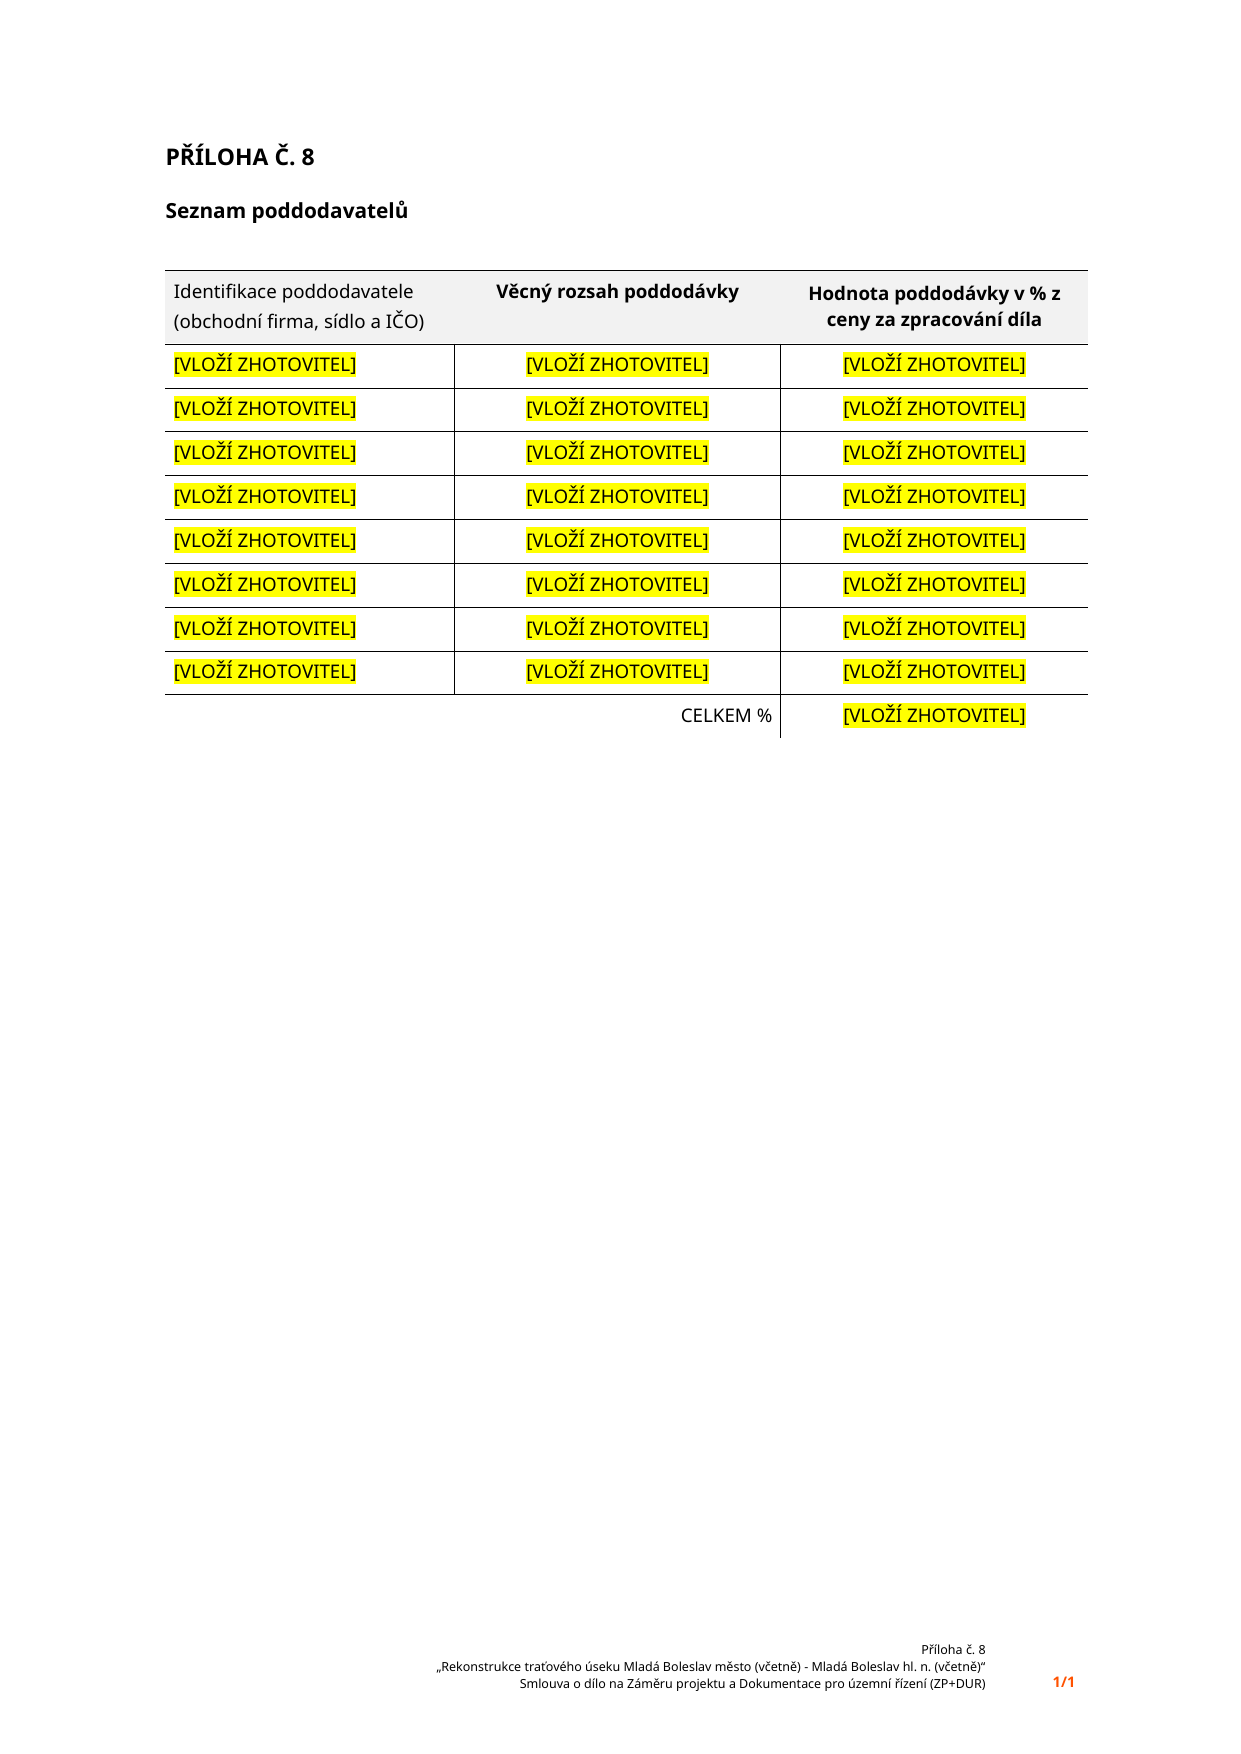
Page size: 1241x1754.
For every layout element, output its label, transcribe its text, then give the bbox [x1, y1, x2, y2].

table_cell [VLOŽÍ ZHOTOVITEL] [165, 608, 454, 651]
table_header Identifikace poddodavatele (obchodní firma, sídlo a IČO) [165, 271, 454, 343]
table_cell [VLOŽÍ ZHOTOVITEL] [781, 389, 1088, 431]
table_cell [VLOŽÍ ZHOTOVITEL] [165, 652, 454, 694]
table_cell [VLOŽÍ ZHOTOVITEL] [165, 476, 454, 519]
table_cell [VLOŽÍ ZHOTOVITEL] [455, 432, 780, 475]
table_cell [VLOŽÍ ZHOTOVITEL] [455, 608, 780, 651]
table_cell [VLOŽÍ ZHOTOVITEL] [165, 520, 454, 563]
table_header Věcný rozsah poddodávky [454, 271, 780, 343]
table_cell [VLOŽÍ ZHOTOVITEL] [455, 564, 780, 607]
table_cell [VLOŽÍ ZHOTOVITEL] [455, 652, 780, 694]
table_cell [VLOŽÍ ZHOTOVITEL] [781, 345, 1088, 387]
table_cell [VLOŽÍ ZHOTOVITEL] [165, 345, 454, 387]
text Příloha č. 8 [165, 141, 1075, 173]
table_cell [VLOŽÍ ZHOTOVITEL] [455, 345, 780, 387]
text Seznam poddodavatelů [165, 197, 1075, 225]
table_cell [VLOŽÍ ZHOTOVITEL] [781, 520, 1088, 563]
table_cell [VLOŽÍ ZHOTOVITEL] [781, 608, 1088, 651]
table_header Hodnota poddodávky v % z ceny za zpracování díla [780, 271, 1088, 343]
table_cell [VLOŽÍ ZHOTOVITEL] [455, 476, 780, 519]
table_cell [VLOŽÍ ZHOTOVITEL] [781, 695, 1088, 738]
table_cell [VLOŽÍ ZHOTOVITEL] [165, 432, 454, 475]
table_cell [VLOŽÍ ZHOTOVITEL] [781, 652, 1088, 694]
table_cell [VLOŽÍ ZHOTOVITEL] [781, 432, 1088, 475]
table_cell [VLOŽÍ ZHOTOVITEL] [781, 564, 1088, 607]
table_cell [VLOŽÍ ZHOTOVITEL] [165, 564, 454, 607]
table_cell [VLOŽÍ ZHOTOVITEL] [455, 389, 780, 431]
table_cell [VLOŽÍ ZHOTOVITEL] [165, 389, 454, 431]
table_cell [VLOŽÍ ZHOTOVITEL] [781, 476, 1088, 519]
table_cell [VLOŽÍ ZHOTOVITEL] [455, 520, 780, 563]
table_cell CELKEM % [165, 695, 780, 738]
